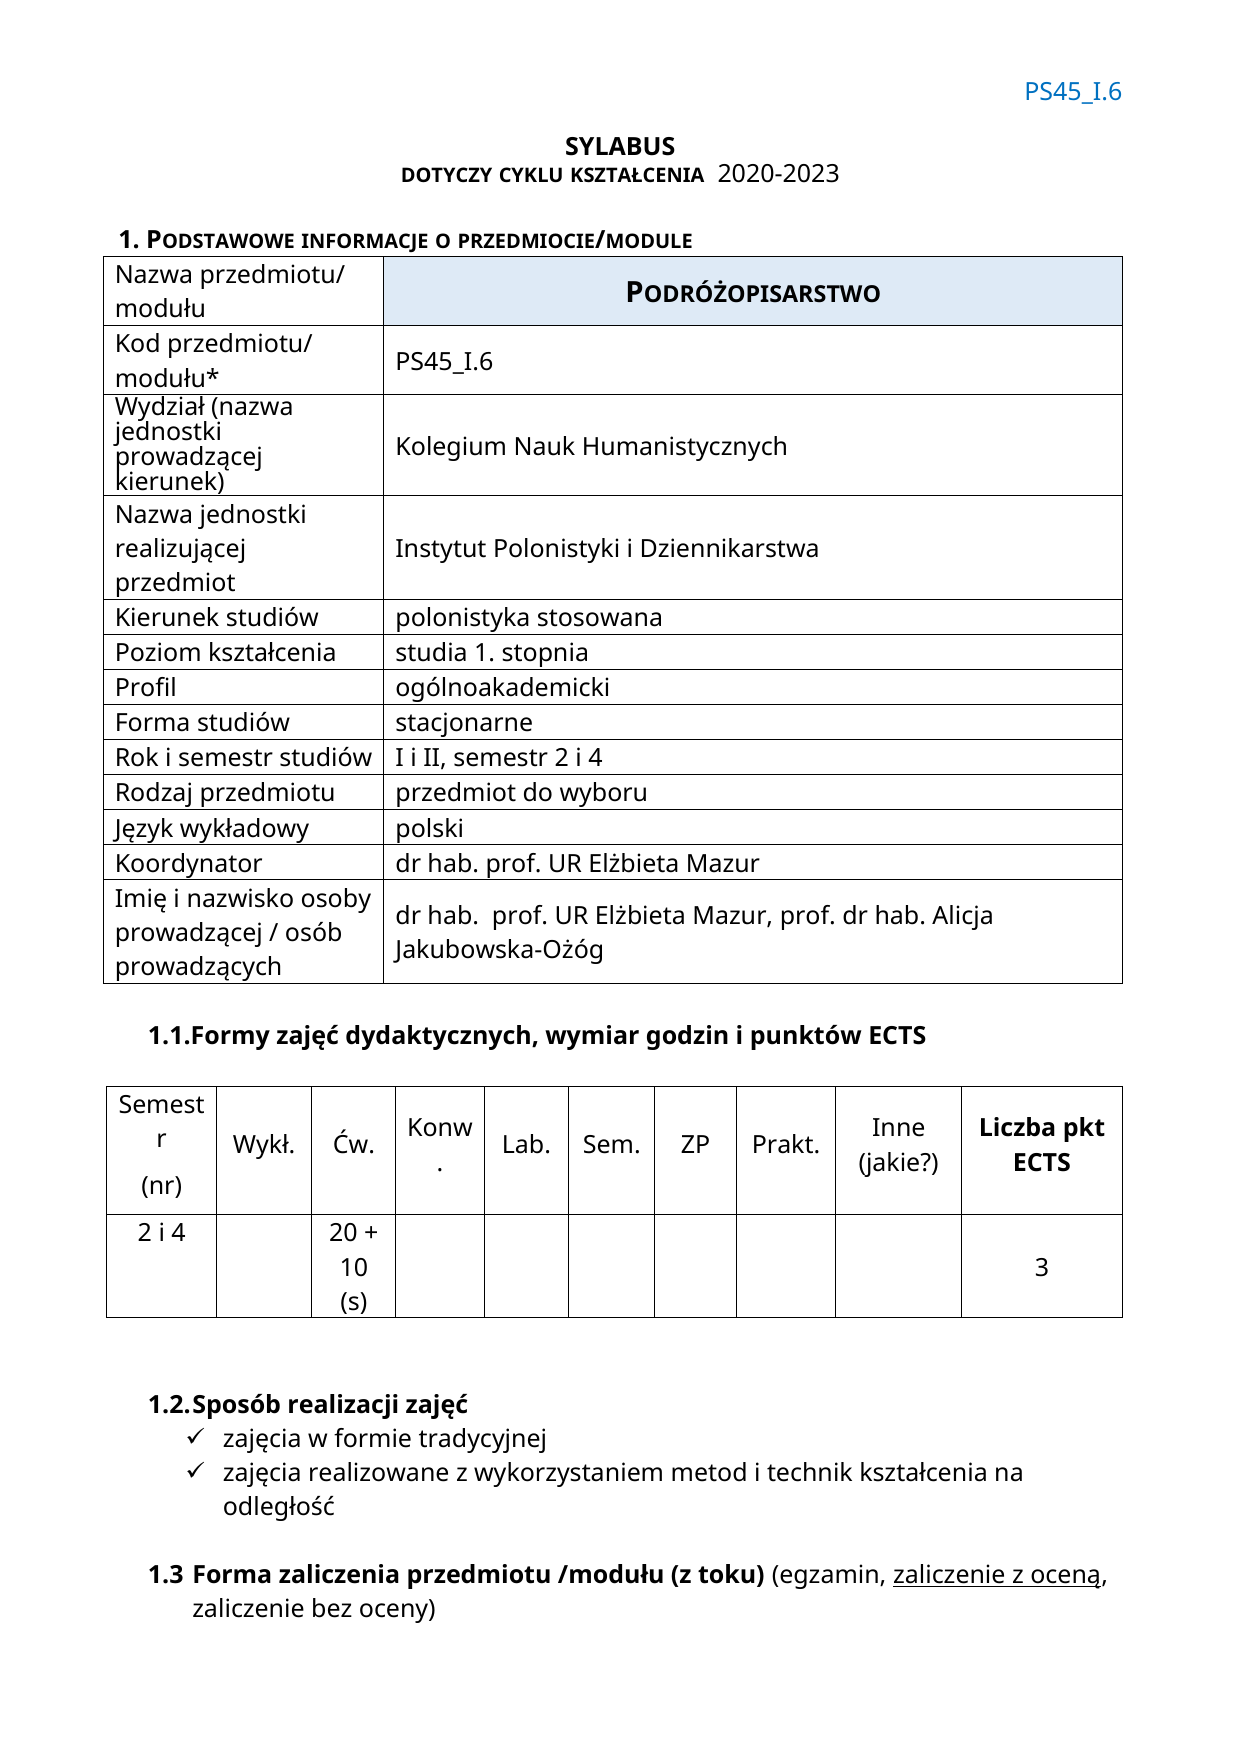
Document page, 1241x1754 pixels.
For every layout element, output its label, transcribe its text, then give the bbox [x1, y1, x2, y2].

table_header Konw. [396, 1087, 484, 1214]
table_cell Nazwa jednostki realizującej przedmiot [104, 496, 383, 598]
table_cell [217, 1215, 311, 1317]
table_cell Forma studiów [104, 705, 383, 739]
table_header Lab. [485, 1087, 568, 1214]
table_cell Instytut Polonistyki i Dziennikarstwa [384, 496, 1122, 598]
list zajęcia w formie tradycyjnej [185, 1421, 1122, 1454]
table_cell [396, 1215, 484, 1317]
text SYLABUS [118, 129, 1122, 163]
table_header Inne (jakie?) [836, 1087, 961, 1214]
table_cell polonistyka stosowana [384, 600, 1122, 634]
table_cell Profil [104, 670, 383, 704]
table_header Liczba pkt ECTS [962, 1087, 1122, 1214]
text dotyczy cyklu kształcenia 2020-2023 [118, 163, 1122, 188]
table_cell dr hab. prof. UR Elżbieta Mazur, prof. dr hab. Alicja Jakubowska-Ożóg [384, 880, 1122, 983]
table_cell I i II, semestr 2 i 4 [384, 740, 1122, 774]
table_cell przedmiot do wyboru [384, 775, 1122, 809]
text 1.1.Formy zajęć dydaktycznych, wymiar godzin i punktów ECTS [148, 1018, 1122, 1052]
table_cell dr hab. prof. UR Elżbieta Mazur [384, 845, 1122, 879]
table_cell [655, 1215, 736, 1317]
table_cell Kierunek studiów [104, 600, 383, 634]
table_cell Kolegium Nauk Humanistycznych [384, 395, 1122, 495]
table_cell Poziom kształcenia [104, 635, 383, 669]
table_header Nazwa przedmiotu/ modułu [104, 257, 383, 325]
table_header Prakt. [737, 1087, 835, 1214]
table_cell 3 [962, 1215, 1122, 1317]
table_cell stacjonarne [384, 705, 1122, 739]
table_cell 20 + 10 (s) [312, 1215, 395, 1317]
table_cell studia 1. stopnia [384, 635, 1122, 669]
text 1.3 Forma zaliczenia przedmiotu /modułu (z toku) (egzamin, zaliczenie z oceną, zaliczenie bez oceny) [148, 1557, 1122, 1625]
table_cell ogólnoakademicki [384, 670, 1122, 704]
table_cell Rodzaj przedmiotu [104, 775, 383, 809]
table_cell [737, 1215, 835, 1317]
table_header Sem. [569, 1087, 654, 1214]
table_cell [569, 1215, 654, 1317]
table_cell Koordynator [104, 845, 383, 879]
table_cell [485, 1215, 568, 1317]
table_cell 2 i 4 [107, 1215, 216, 1317]
table_cell Kod przedmiotu/ modułu* [104, 326, 383, 394]
table_header Wykł. [217, 1087, 311, 1214]
list zajęcia realizowane z wykorzystaniem metod i technik kształcenia na odległość [185, 1454, 1122, 1523]
table_cell Język wykładowy [104, 810, 383, 844]
table_cell PS45_I.6 [384, 326, 1122, 394]
table_header Ćw. [312, 1087, 395, 1214]
text 1.2. Sposób realizacji zajęć [148, 1386, 1122, 1421]
table_cell Imię i nazwisko osoby prowadzącej / osób prowadzących [104, 880, 383, 983]
table_header Semestr (nr) [107, 1087, 216, 1214]
table_cell Wydział (nazwa jednostki prowadzącej kierunek) [104, 395, 383, 495]
table_header Podróżopisarstwo [384, 257, 1122, 325]
table_header ZP [655, 1087, 736, 1214]
text 1. Podstawowe informacje o przedmiocie/module [118, 222, 1122, 256]
table_cell [836, 1215, 961, 1317]
table_cell Rok i semestr studiów [104, 740, 383, 774]
table_cell polski [384, 810, 1122, 844]
